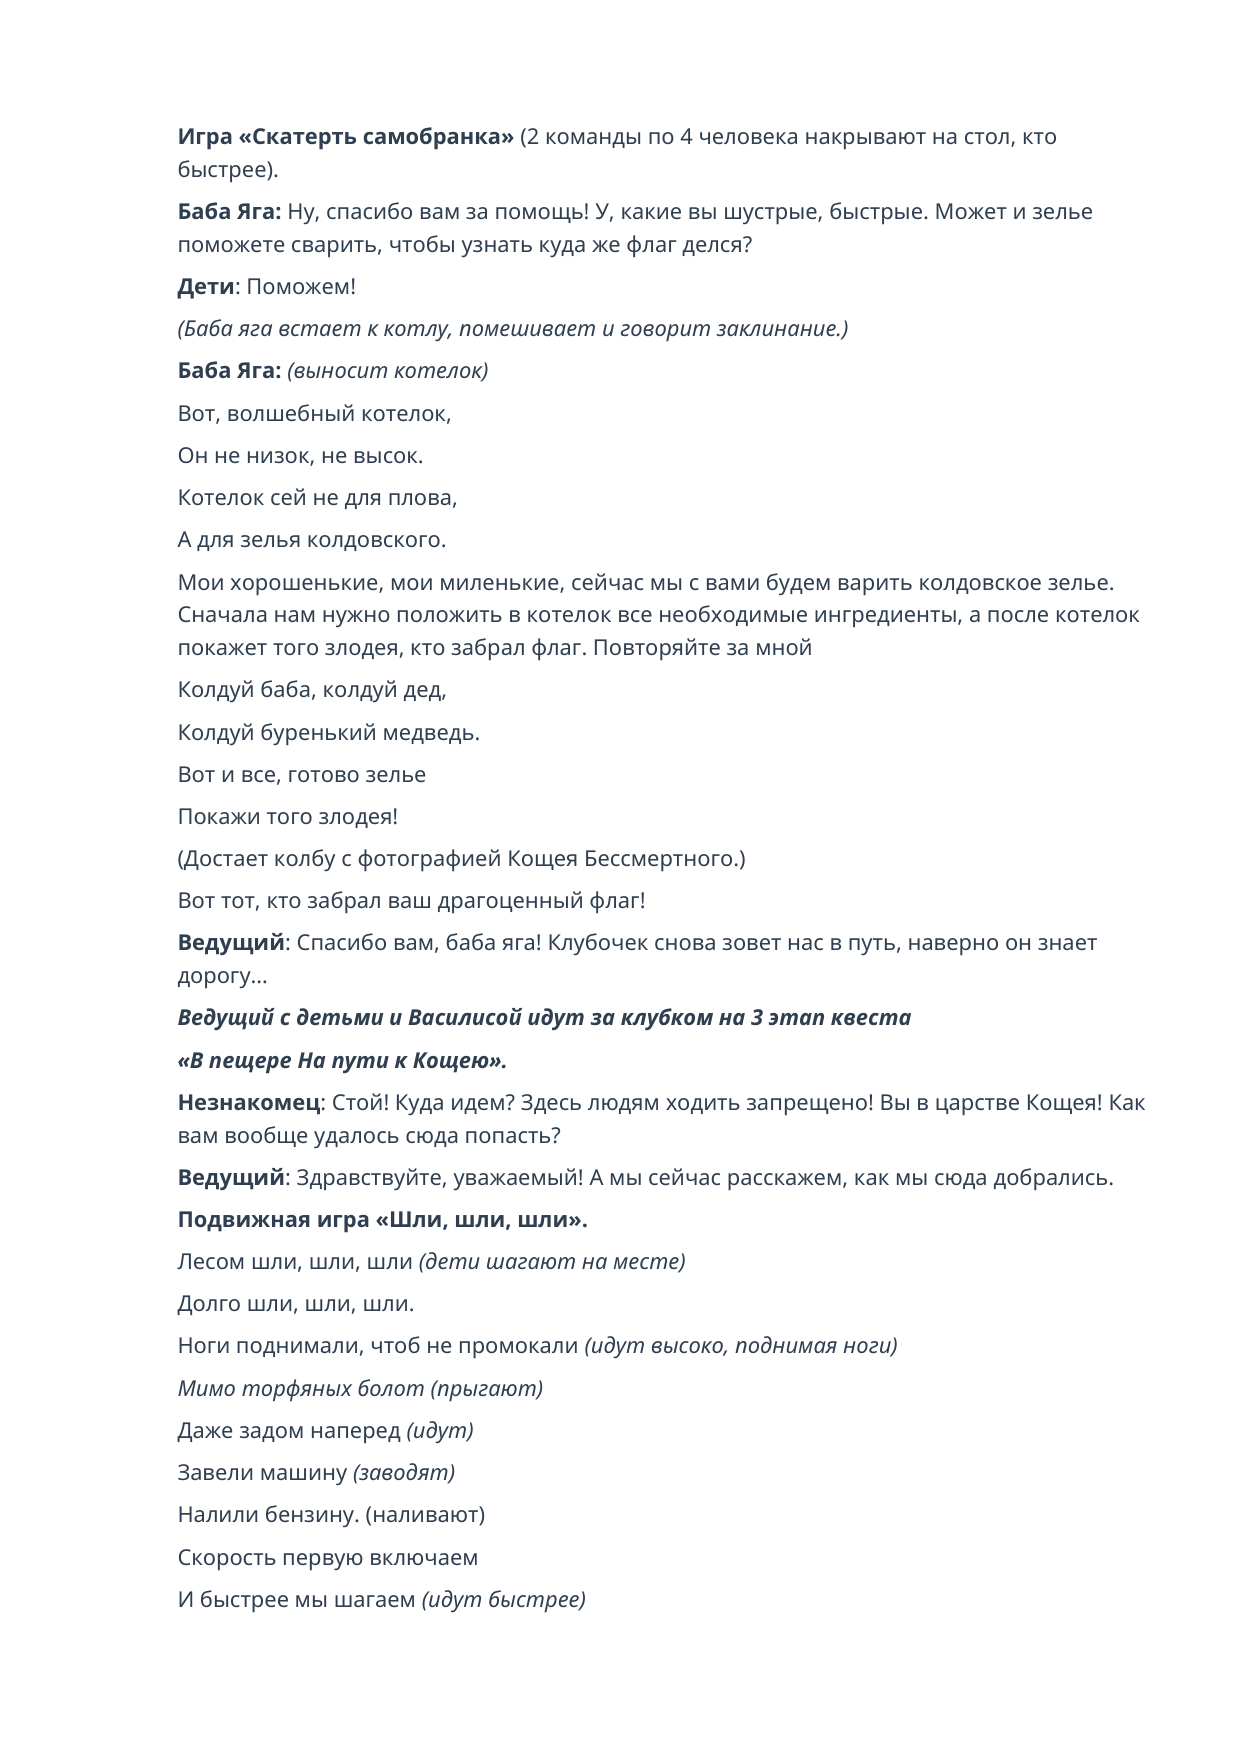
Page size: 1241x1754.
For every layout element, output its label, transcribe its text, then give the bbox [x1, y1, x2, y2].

text Баба Яга: (выносит котелок) [177, 352, 1152, 385]
text Подвижная игра «Шли, шли, шли». [177, 1201, 1152, 1234]
text А для зелья колдовского. [177, 521, 1152, 554]
text Дети: Поможем! [177, 268, 1152, 301]
text Долго шли, шли, шли. [177, 1285, 1152, 1318]
text Вот, волшебный котелок, [177, 395, 1152, 427]
text Даже задом наперед (идут) [177, 1412, 1152, 1445]
text Незнакомец: Стой! Куда идем? Здесь людям ходить запрещено! Вы в царстве Кощея! Как вам вообще удалось сюда попасть? [177, 1084, 1152, 1149]
text Вот тот, кто забрал ваш драгоценный флаг! [177, 882, 1152, 915]
text Он не низок, не высок. [177, 437, 1152, 470]
text «В пещере На пути к Кощею». [177, 1042, 1152, 1074]
text Ведущий: Спасибо вам, баба яга! Клубочек снова зовет нас в путь, наверно он знает дорогу… [177, 924, 1152, 990]
text Вот и все, готово зелье [177, 756, 1152, 788]
text Игра «Скатерть самобранка» (2 команды по 4 человека накрывают на стол, кто быстрее). [177, 118, 1152, 184]
text Налили бензину. (наливают) [177, 1496, 1152, 1529]
text Покажи того злодея! [177, 798, 1152, 831]
text (Баба яга встает к котлу, помешивает и говорит заклинание.) [177, 310, 1152, 343]
text Завели машину (заводят) [177, 1454, 1152, 1487]
text И быстрее мы шагаем (идут быстрее) [177, 1581, 1152, 1613]
text Колдуй буренький медведь. [177, 713, 1152, 746]
text Скорость первую включаем [177, 1538, 1152, 1571]
text Ведущий: Здравствуйте, уважаемый! А мы сейчас расскажем, как мы сюда добрались. [177, 1159, 1152, 1192]
text Ноги поднимали, чтоб не промокали (идут высоко, поднимая ноги) [177, 1327, 1152, 1360]
text Баба Яга: Ну, спасибо вам за помощь! У, какие вы шустрые, быстрые. Может и зелье поможете сварить, чтобы узнать куда же флаг делся? [177, 193, 1152, 259]
text Мои хорошенькие, мои миленькие, сейчас мы с вами будем варить колдовское зелье. Сначала нам нужно положить в котелок все необходимые ингредиенты, а после котелок покажет того злодея, кто забрал флаг. Повторяйте за мной [177, 563, 1152, 662]
text Ведущий с детьми и Василисой идут за клубком на 3 этап квеста [177, 999, 1152, 1032]
text Колдуй баба, колдуй дед, [177, 671, 1152, 704]
text Котелок сей не для плова, [177, 479, 1152, 512]
text (Достает колбу с фотографией Кощея Бессмертного.) [177, 840, 1152, 873]
text Лесом шли, шли, шли (дети шагают на месте) [177, 1243, 1152, 1276]
text Мимо торфяных болот (прыгают) [177, 1370, 1152, 1402]
